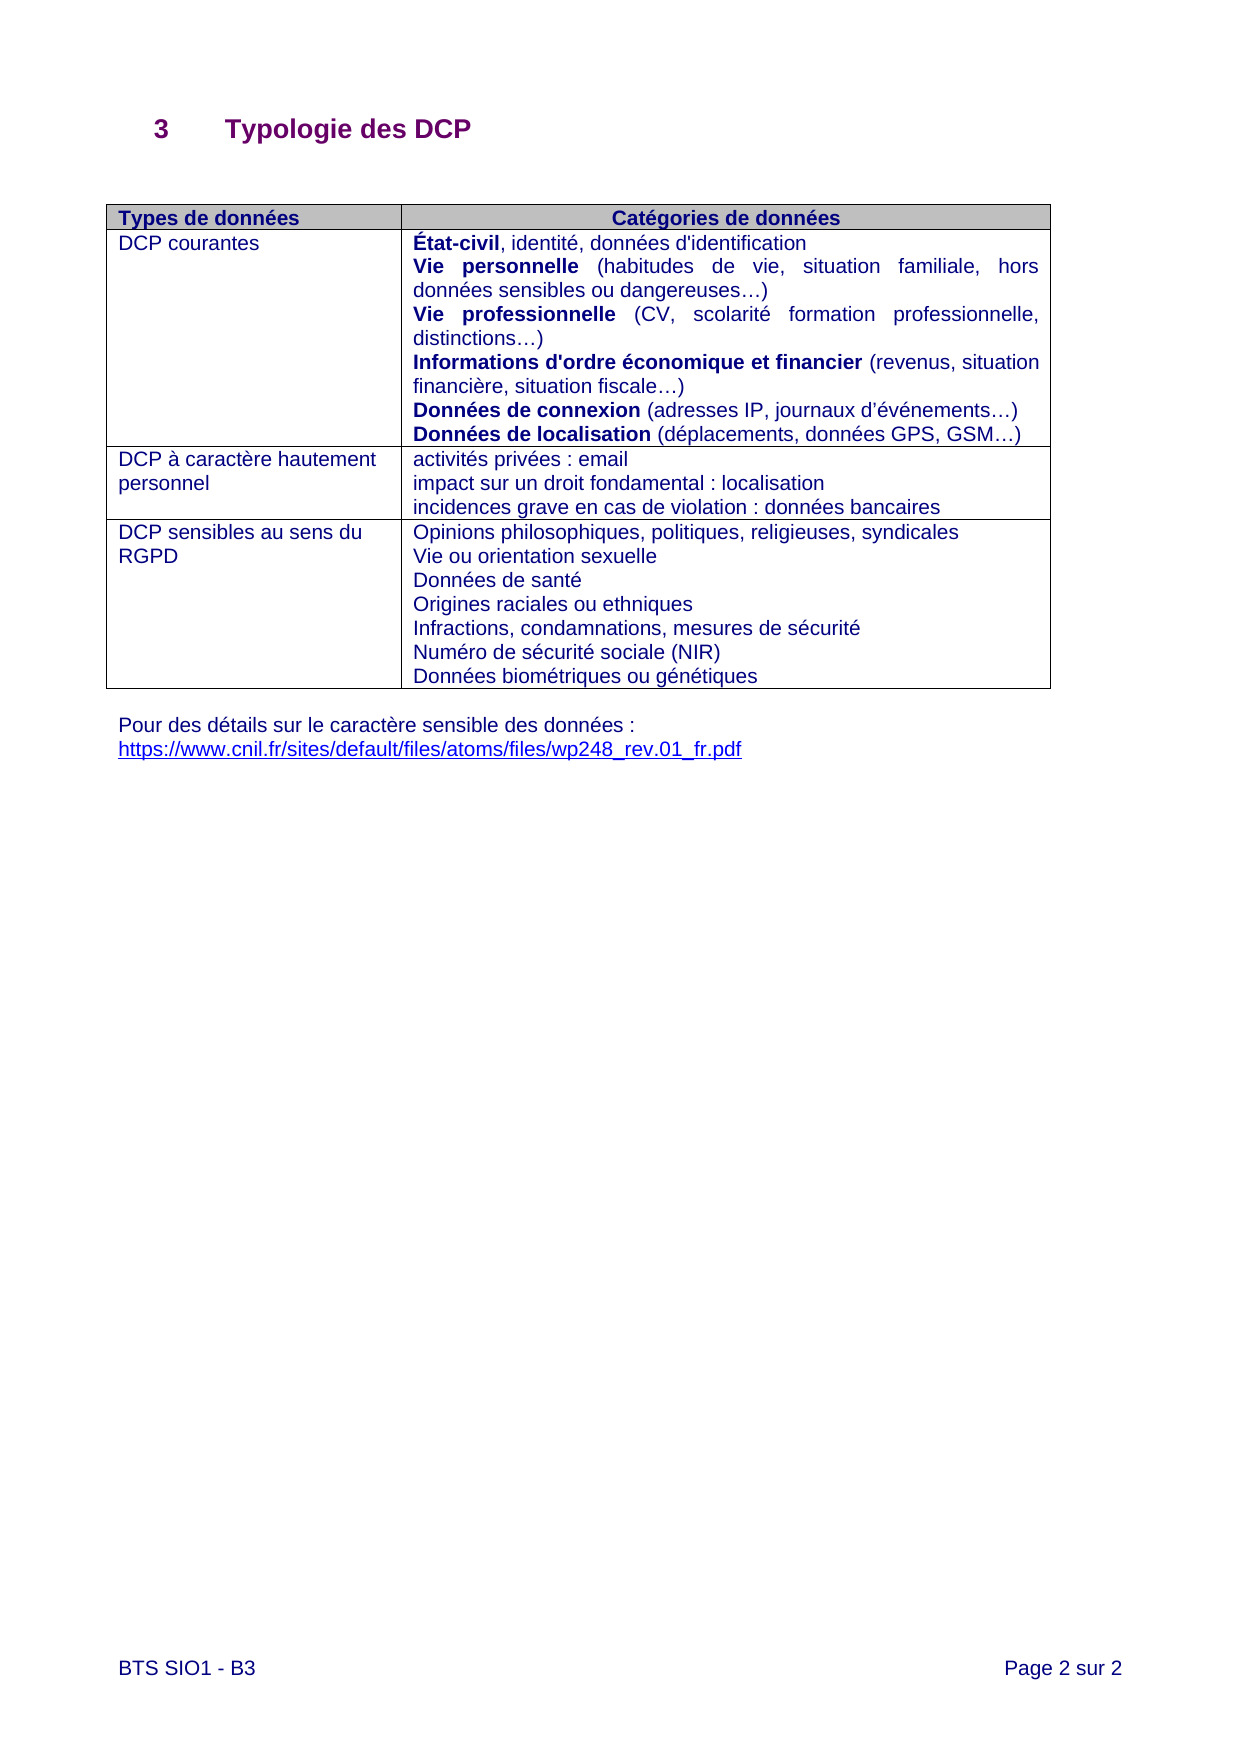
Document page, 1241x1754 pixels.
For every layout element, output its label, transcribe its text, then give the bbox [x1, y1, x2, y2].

table_cell État-civil, identité, données d'identification Vie personnelle (habitudes de vie, situation familiale, hors données sensibles ou dangereuses…) Vie professionnelle (CV, scolarité formation professionnelle, distinctions…) Informations d'ordre économique et financier (revenus, situation financière, situation fiscale…) Données de connexion (adresses IP, journaux d’événements…) Données de localisation (déplacements, données GPS, GSM…) [402, 230, 1050, 446]
table_header Catégories de données [402, 205, 1050, 229]
text https://www.cnil.fr/sites/default/files/atoms/files/wp248_rev.01_fr.pdf [118, 737, 1122, 761]
subtitle Typologie des DCP [153, 113, 1122, 144]
table_cell DCP sensibles au sens du RGPD [107, 520, 401, 688]
table_cell DCP courantes [107, 230, 401, 446]
table_cell Opinions philosophiques, politiques, religieuses, syndicales Vie ou orientation sexuelle Données de santé Origines raciales ou ethniques Infractions, condamnations, mesures de sécurité Numéro de sécurité sociale (NIR) Données biométriques ou génétiques [402, 520, 1050, 688]
table_cell activités privées : email impact sur un droit fondamental : localisation incidences grave en cas de violation : données bancaires [402, 447, 1050, 519]
table_header Types de données [107, 205, 401, 229]
text Pour des détails sur le caractère sensible des données : [118, 713, 1122, 737]
table_cell DCP à caractère hautement personnel [107, 447, 401, 519]
